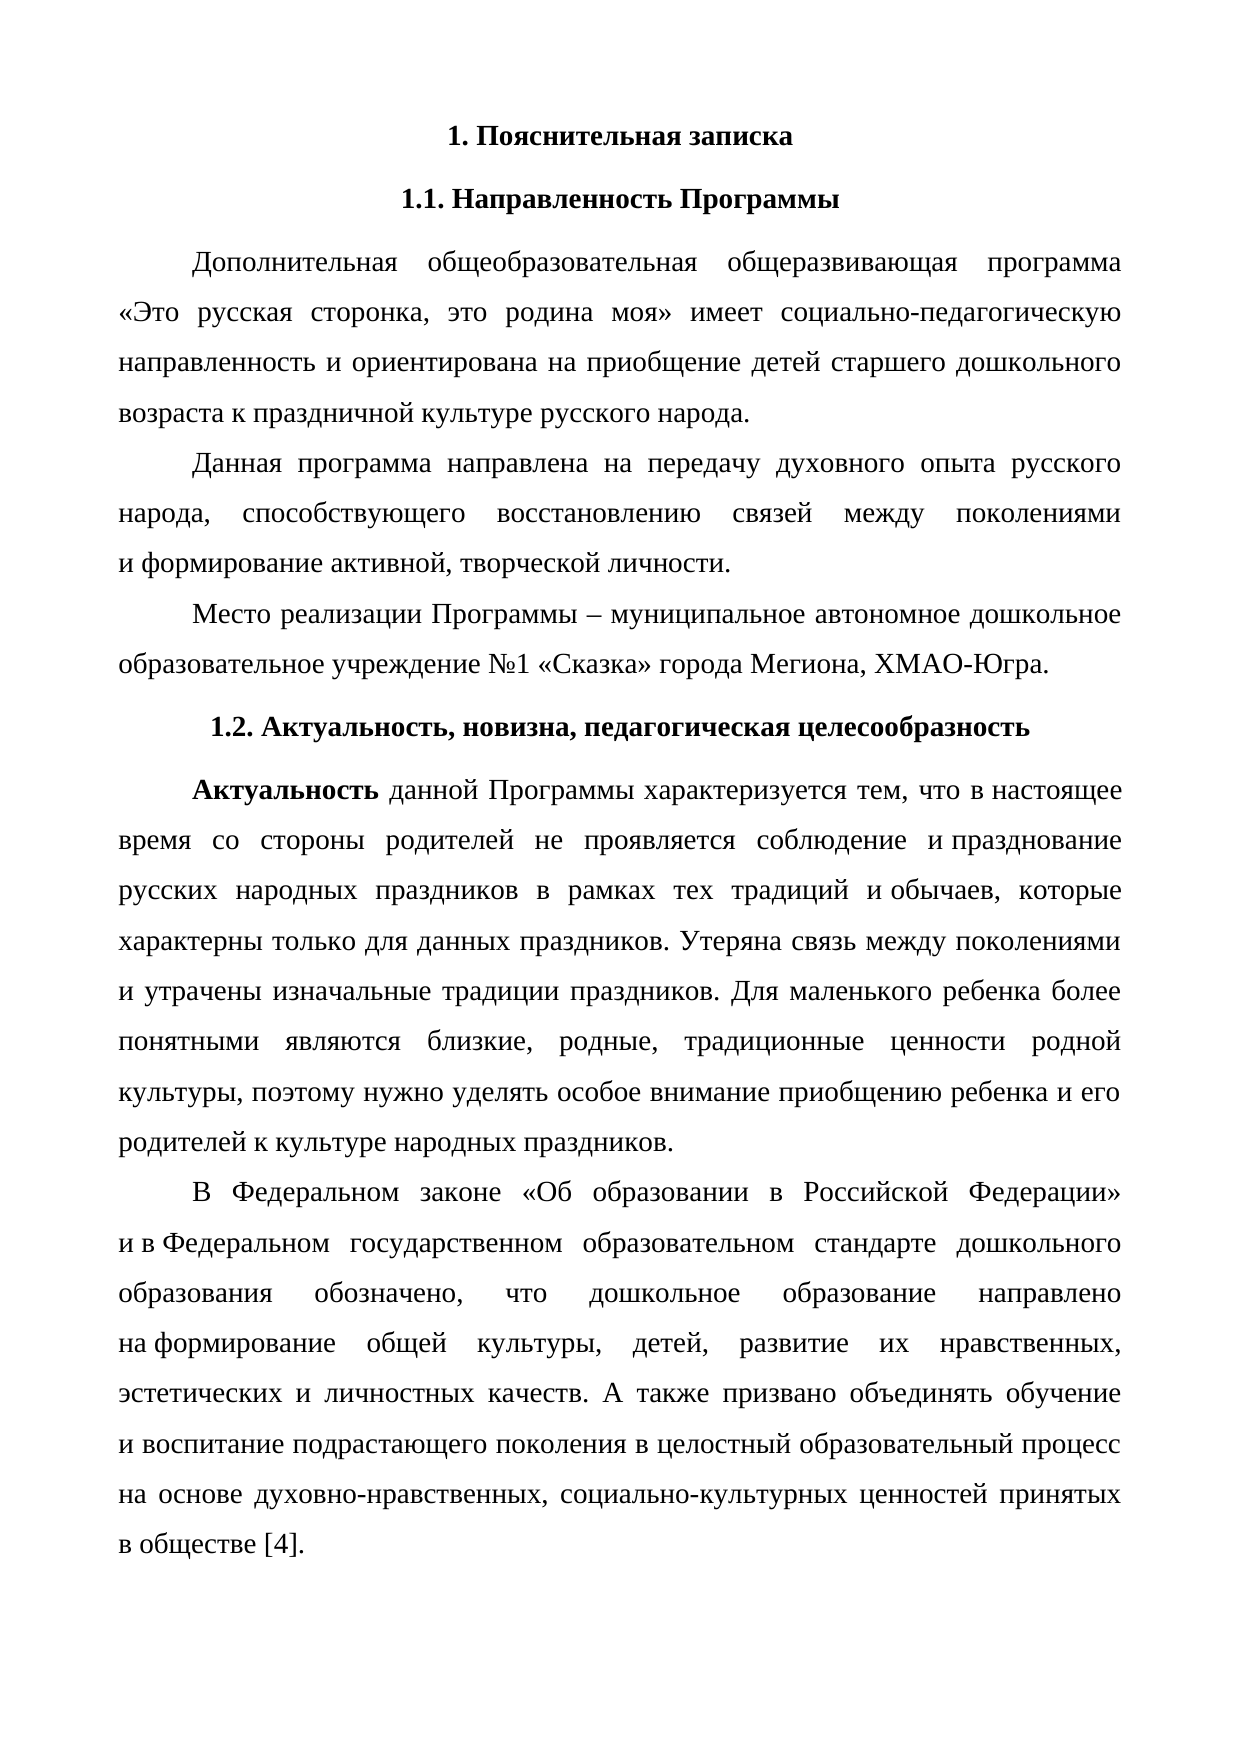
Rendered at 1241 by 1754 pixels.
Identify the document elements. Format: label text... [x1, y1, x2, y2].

text 1.1. Направленность Программы [118, 181, 1122, 214]
text Дополнительная общеобразовательная общеразвивающая программа «Это русская сторонка, это родина моя» имеет социально-педагогическую направленность и ориентирована на приобщение детей старшего дошкольного возраста к праздничной культуре русского народа. [118, 244, 1122, 428]
text Данная программа направлена на передачу духовного опыта русского народа, способствующего восстановлению связей между поколениями и формирование активной, творческой личности. [118, 445, 1122, 579]
text 1. Пояснительная записка [118, 118, 1122, 152]
text Место реализации Программы – муниципальное автономное дошкольное образовательное учреждение №1 «Сказка» города Мегиона, ХМАО-Югра. [118, 596, 1122, 680]
text Актуальность данной Программы характеризуется тем, что в настоящее время со стороны родителей не проявляется соблюдение и празднование русских народных праздников в рамках тех традиций и обычаев, которые характерны только для данных праздников. Утеряна связь между поколениями и утрачены изначальные традиции праздников. Для маленького ребенка более понятными являются близкие, родные, традиционные ценности родной культуры, поэтому нужно уделять особое внимание приобщению ребенка и его родителей к культуре народных праздников. [118, 772, 1122, 1158]
text 1.2. Актуальность, новизна, педагогическая целесообразность [118, 709, 1122, 743]
